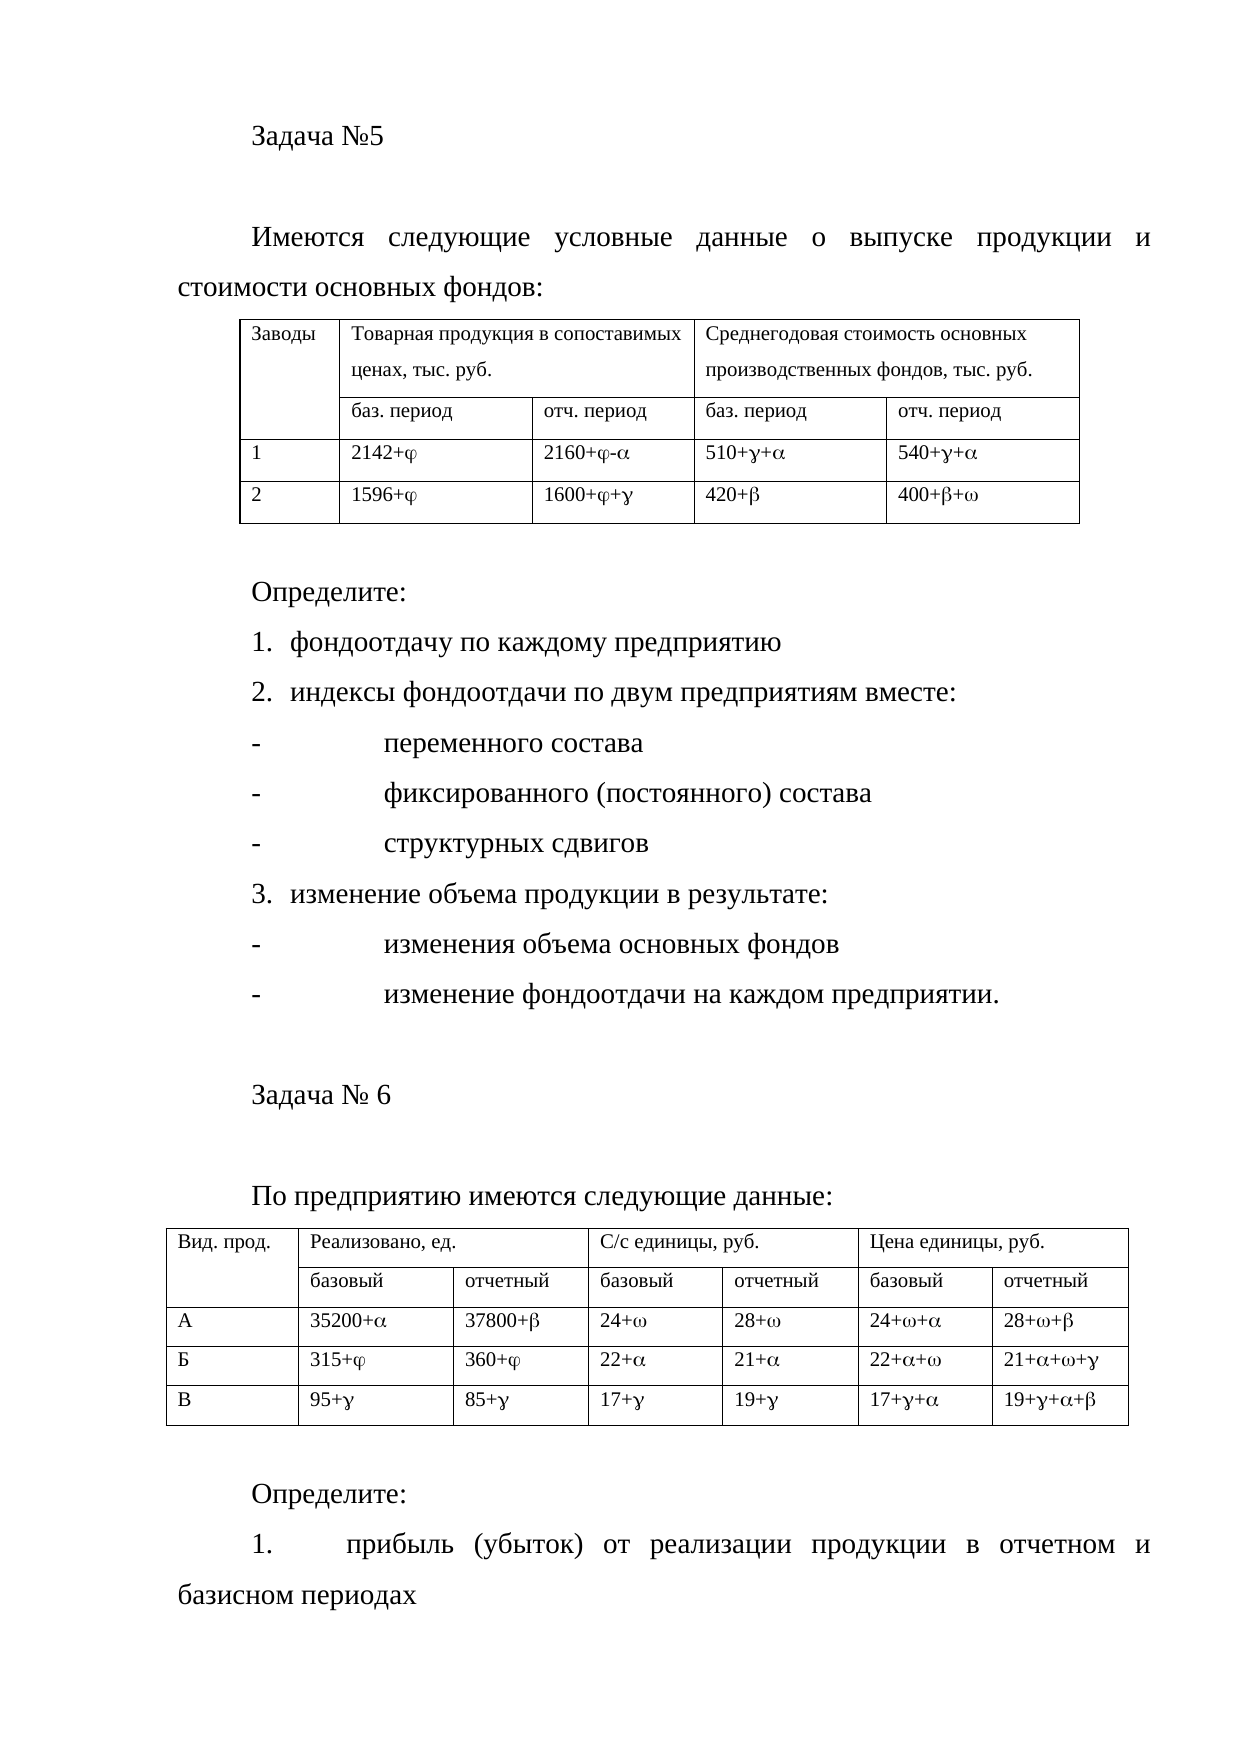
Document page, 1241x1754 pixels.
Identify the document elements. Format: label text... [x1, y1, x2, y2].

table_cell отч. период [533, 398, 694, 439]
table_header Реализовано, ед. [299, 1229, 588, 1267]
table_header Среднегодовая стоимость основных производственных фондов, тыс. руб. [695, 320, 1079, 397]
list индексы фондоотдачи по двум предприятиям вместе: [177, 674, 1152, 708]
table_cell 37800+ [454, 1308, 588, 1346]
table_cell 21+ [723, 1347, 858, 1385]
table_cell В [167, 1386, 298, 1425]
table_cell 2160+- [533, 440, 694, 481]
table_cell базовый [299, 1268, 453, 1307]
table_header Вид. прод. [167, 1229, 298, 1307]
table_cell Б [167, 1347, 298, 1385]
table_cell 35200+ [299, 1308, 453, 1346]
table_cell 24++ [859, 1308, 992, 1346]
table_cell 420+ [695, 482, 886, 522]
table_cell 95+ [299, 1386, 453, 1425]
table_cell 28++ [993, 1308, 1128, 1346]
table_cell 360+ [454, 1347, 588, 1385]
list фиксированного (постоянного) состава [177, 775, 1152, 809]
table_cell 17+ [589, 1386, 722, 1425]
table_header Заводы [241, 320, 339, 439]
list структурных сдвигов [177, 825, 1152, 859]
list фондоотдачу по каждому предприятию [177, 624, 1152, 658]
table_cell 21+++ [993, 1347, 1128, 1385]
table_cell отчетный [454, 1268, 588, 1307]
table_cell 1 [241, 440, 339, 481]
table_header Товарная продукция в сопоставимых ценах, тыс. руб. [340, 320, 694, 397]
table_cell отчетный [993, 1268, 1128, 1307]
text Имеются следующие условные данные о выпуске продукции и стоимости основных фондов: [177, 219, 1152, 303]
table_cell 28+ [723, 1308, 858, 1346]
table_cell 17++ [859, 1386, 992, 1425]
table_cell 1600++ [533, 482, 694, 522]
table_cell 2142+ [340, 440, 532, 481]
table_cell 1596+ [340, 482, 532, 522]
table_cell баз. период [340, 398, 532, 439]
table_cell 19+ [723, 1386, 858, 1425]
table_header С/с единицы, руб. [589, 1229, 858, 1267]
table_cell базовый [589, 1268, 722, 1307]
table_cell А [167, 1308, 298, 1346]
subtitle Задача № 6 [177, 1077, 1152, 1111]
table_cell 85+ [454, 1386, 588, 1425]
text По предприятию имеются следующие данные: [177, 1178, 1152, 1211]
table_cell 2 [241, 482, 339, 522]
table_cell 400++ [887, 482, 1079, 522]
table_cell отчетный [723, 1268, 858, 1307]
table_cell 22+ [589, 1347, 722, 1385]
table_cell 510++ [695, 440, 886, 481]
table_cell баз. период [695, 398, 886, 439]
list изменение фондоотдачи на каждом предприятии. [177, 976, 1152, 1010]
text Задача №5 [177, 118, 1152, 152]
table_cell отч. период [887, 398, 1079, 439]
list изменение объема продукции в результате: [177, 876, 1152, 909]
text Определите: [177, 1476, 1152, 1510]
table_cell 24+ [589, 1308, 722, 1346]
table_cell базовый [859, 1268, 992, 1307]
text Определите: [177, 574, 1152, 607]
list изменения объема основных фондов [177, 926, 1152, 959]
table_cell 540++ [887, 440, 1079, 481]
table_cell 315+ [299, 1347, 453, 1385]
list прибыль (убыток) от реализации продукции в отчетном и базисном периодах [177, 1526, 1152, 1610]
table_cell 19+++ [993, 1386, 1128, 1425]
list переменного состава [177, 725, 1152, 758]
table_cell 22++ [859, 1347, 992, 1385]
table_header Цена единицы, руб. [859, 1229, 1128, 1267]
